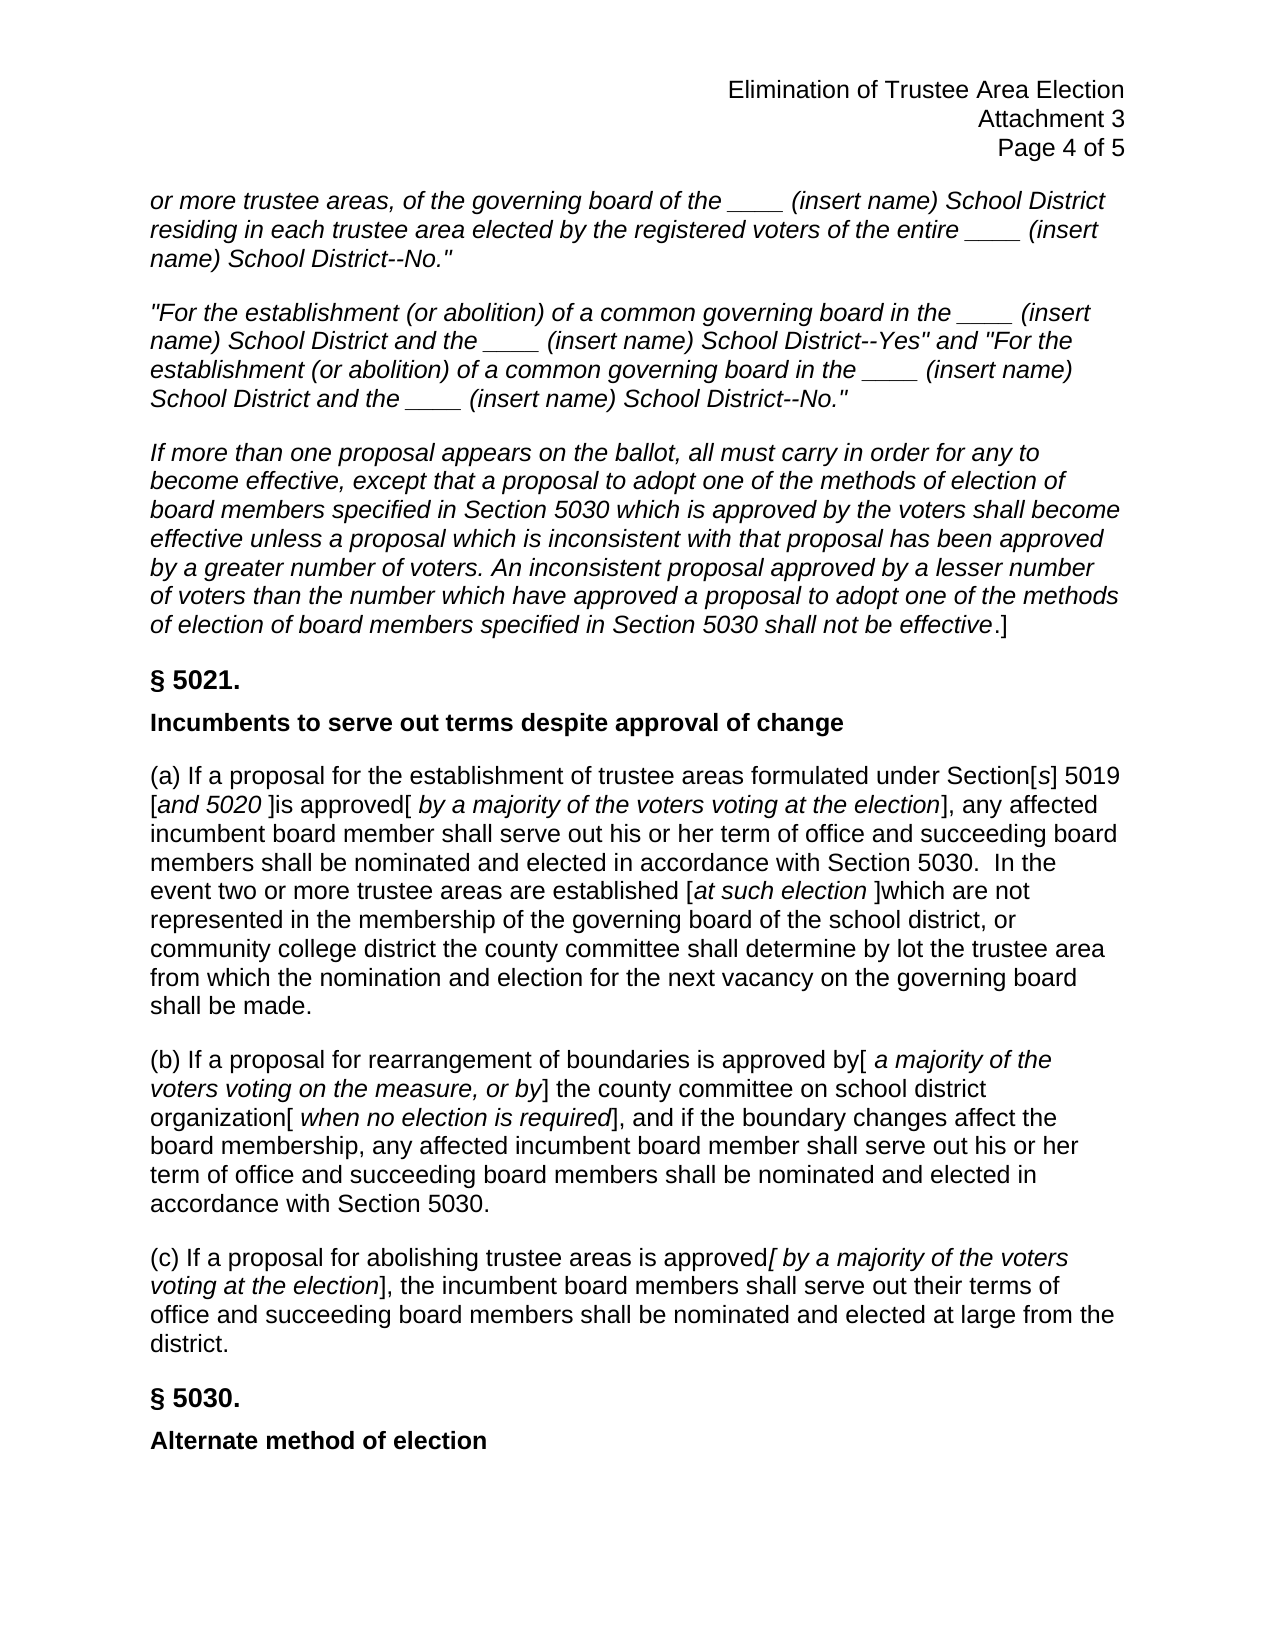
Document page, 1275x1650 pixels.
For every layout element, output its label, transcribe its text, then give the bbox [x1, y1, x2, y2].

text (c) If a proposal for abolishing trustee areas is approved[ by a majority of the voters voting at the election], the incumbent board members shall serve out their terms of office and succeeding board members shall be nominated and elected at large from the district. [150, 1242, 1125, 1357]
subtitle § 5021. [150, 664, 1125, 695]
text If more than one proposal appears on the ballot, all must carry in order for any to become effective, except that a proposal to adopt one of the methods of election of board members specified in Section 5030 which is approved by the voters shall become effective unless a proposal which is inconsistent with that proposal has been approved by a greater number of voters. An inconsistent proposal approved by a lesser number of voters than the number which have approved a proposal to adopt one of the methods of election of board members specified in Section 5030 shall not be effective.] [150, 437, 1125, 639]
text (a) If a proposal for the establishment of trustee areas formulated under Section[s] 5019 [and 5020 ]is approved[ by a majority of the voters voting at the election], any affected incumbent board member shall serve out his or her term of office and succeeding board members shall be nominated and elected in accordance with Section 5030. In the event two or more trustee areas are established [at such election ]which are not represented in the membership of the governing board of the school district, or community college district the county committee shall determine by lot the trustee area from which the nomination and election for the next vacancy on the governing board shall be made. [150, 761, 1125, 1020]
text (b) If a proposal for rearrangement of boundaries is approved by[ a majority of the voters voting on the measure, or by] the county committee on school district organization[ when no election is required], and if the boundary changes affect the board membership, any affected incumbent board member shall serve out his or her term of office and succeeding board members shall be nominated and elected in accordance with Section 5030. [150, 1045, 1125, 1217]
text Alternate method of election [150, 1426, 1125, 1455]
text Incumbents to serve out terms despite approval of change [150, 707, 1125, 736]
subtitle § 5030. [150, 1382, 1125, 1414]
text "For the establishment (or abolition) of a common governing board in the ____ (insert name) School District and the ____ (insert name) School District--Yes" and "For the establishment (or abolition) of a common governing board in the ____ (insert name) School District and the ____ (insert name) School District--No." [150, 297, 1125, 412]
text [150, 186, 1125, 272]
